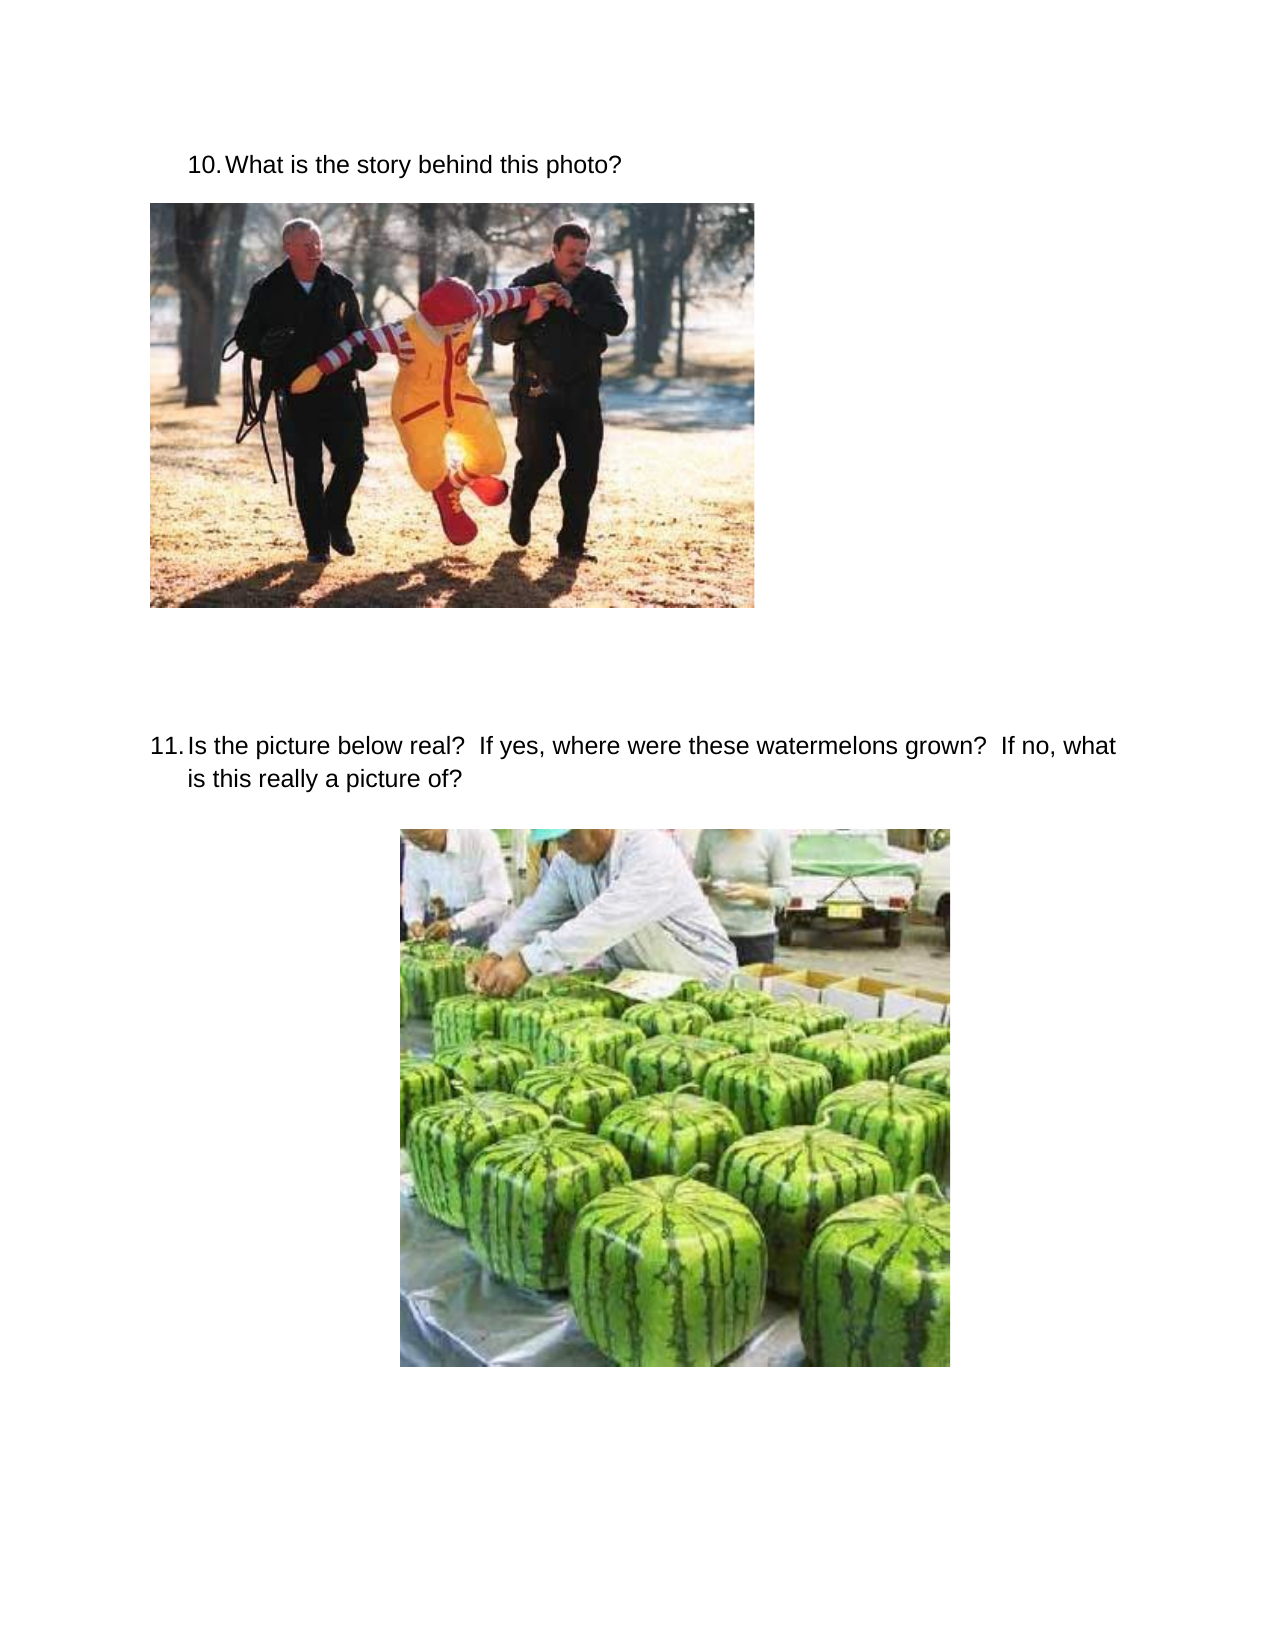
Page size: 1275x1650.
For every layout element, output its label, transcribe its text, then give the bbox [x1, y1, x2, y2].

list What is the story behind this photo? [187, 150, 1125, 179]
picture [400, 829, 951, 1367]
picture [150, 203, 755, 608]
list Is the picture below real? If yes, where were these watermelons grown? If no, what is this really a picture of? [150, 731, 1125, 793]
